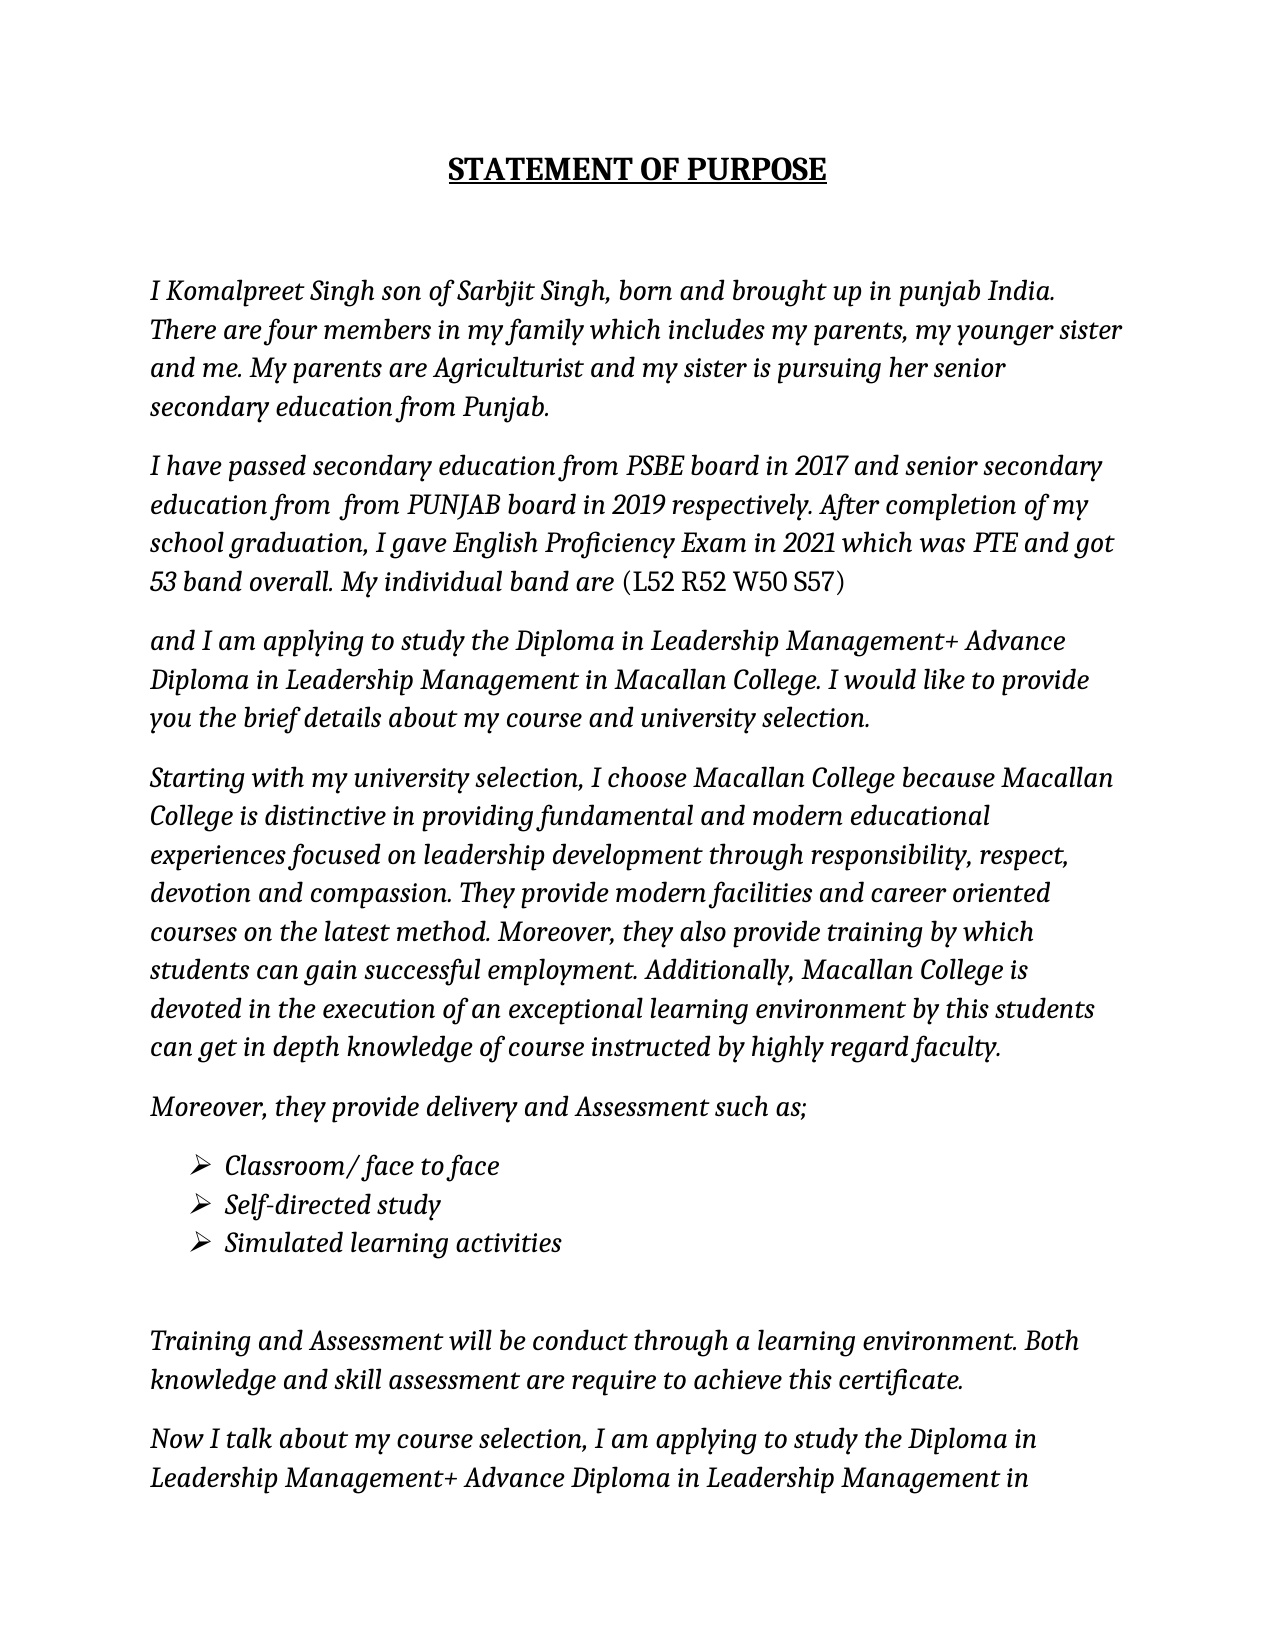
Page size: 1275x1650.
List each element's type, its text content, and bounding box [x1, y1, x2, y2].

text Training and Assessment will be conduct through a learning environment. Both knowledge and skill assessment are require to achieve this certificate. [150, 1324, 1125, 1396]
text and I am applying to study the Diploma in Leadership Management+ Advance Diploma in Leadership Management in Macallan College. I would like to provide you the brief details about my course and university selection. [150, 624, 1125, 735]
text I Komalpreet Singh son of Sarbjit Singh, born and brought up in punjab India. There are four members in my family which includes my parents, my younger sister and me. My parents are Agriculturist and my sister is pursuing her senior secondary education from Punjab. [150, 274, 1125, 423]
list Self-directed study [187, 1188, 1125, 1221]
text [150, 1422, 1125, 1494]
list Classroom/ face to face [187, 1149, 1125, 1183]
list Simulated learning activities [187, 1226, 1125, 1260]
text STATEMENT OF PURPOSE [150, 150, 1125, 188]
text I have passed secondary education from PSBE board in 2017 and senior secondary education from from PUNJAB board in 2019 respectively. After completion of my school graduation, I gave English Proficiency Exam in 2021 which was PTE and got 53 band overall. My individual band are (L52 R52 W50 S57) [150, 449, 1125, 598]
text Moreover, they provide delivery and Assessment such as; [150, 1090, 1125, 1123]
text Starting with my university selection, I choose Macallan College because Macallan College is distinctive in providing fundamental and modern educational experiences focused on leadership development through responsibility, respect, devotion and compassion. They provide modern facilities and career oriented courses on the latest method. Moreover, they also provide training by which students can gain successful employment. Additionally, Macallan College is devoted in the execution of an exceptional learning environment by this students can get in depth knowledge of course instructed by highly regard faculty. [150, 761, 1125, 1064]
